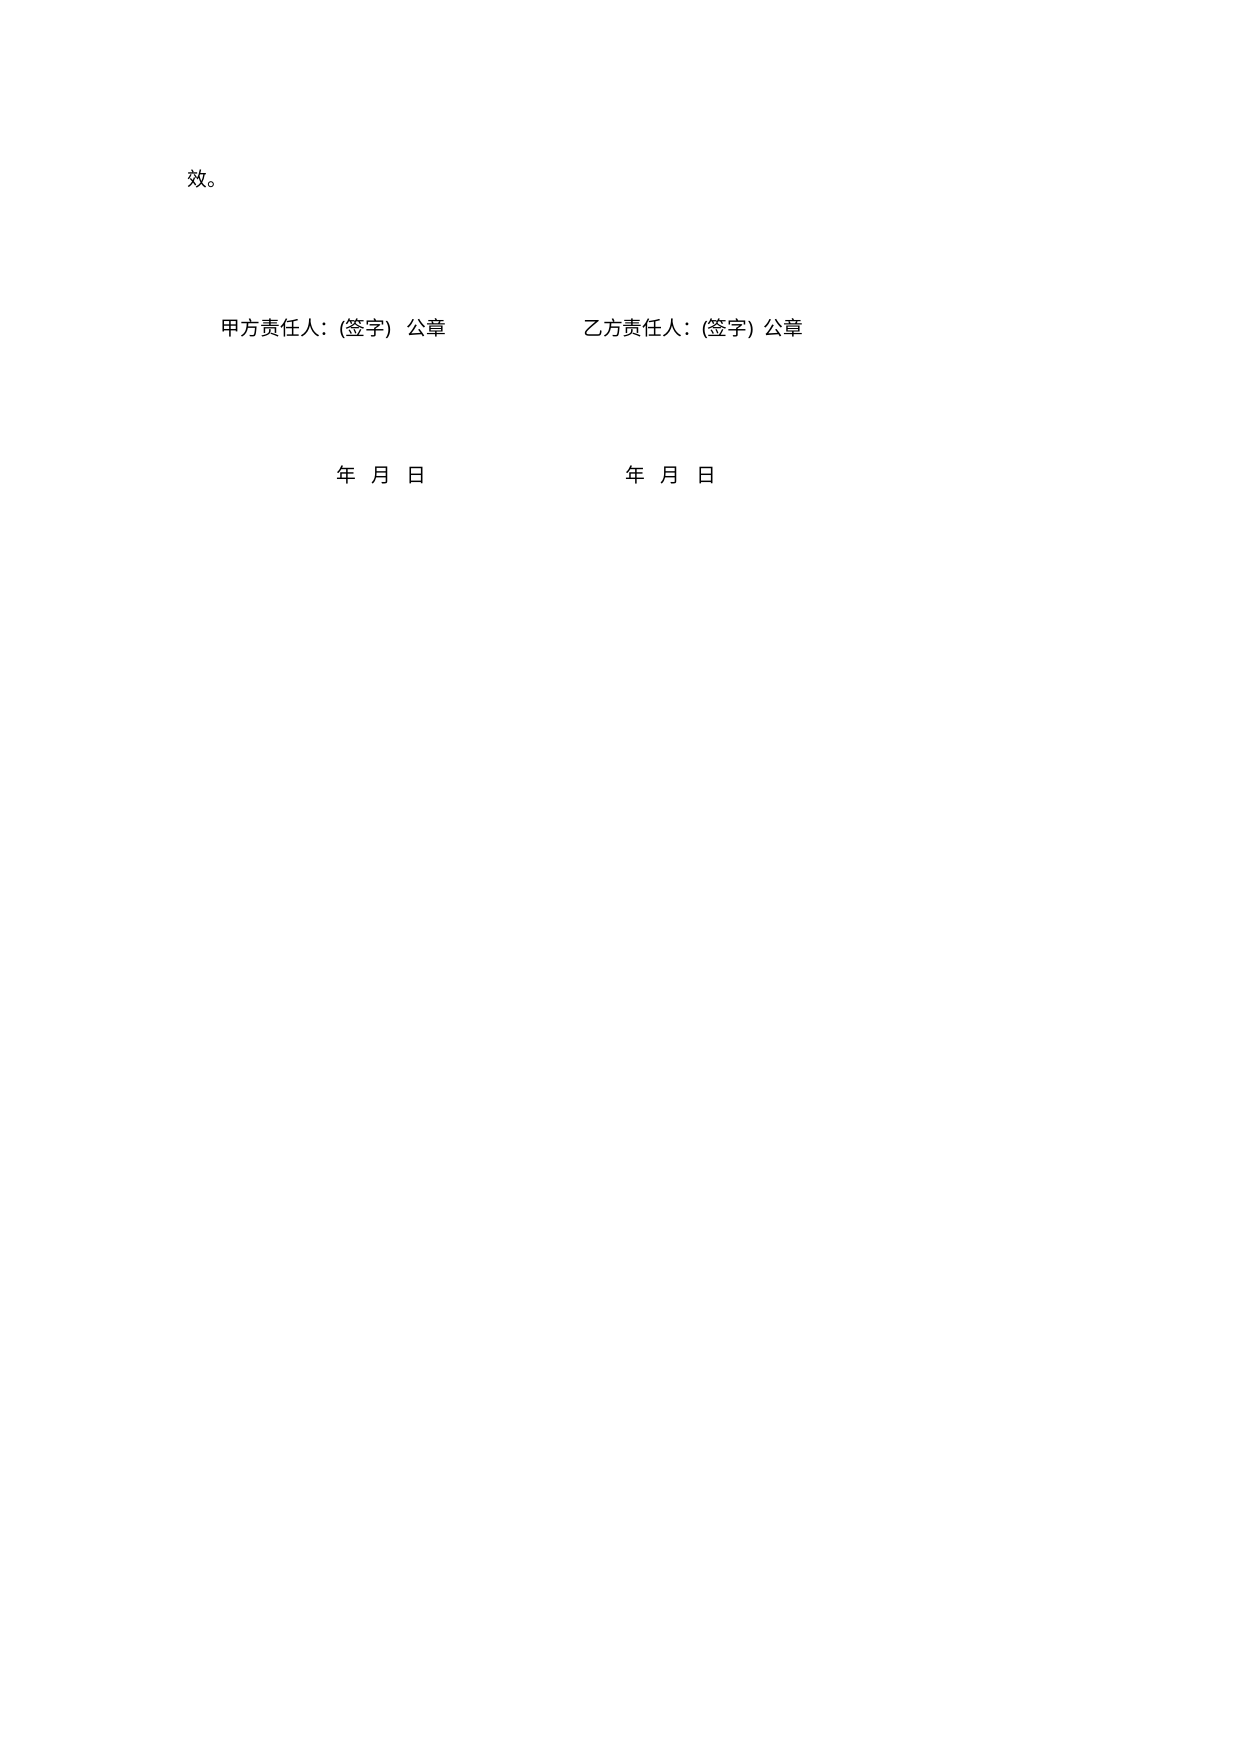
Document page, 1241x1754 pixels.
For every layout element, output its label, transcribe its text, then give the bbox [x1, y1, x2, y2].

text 年 月 日 年 月 日 [187, 459, 1053, 491]
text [187, 162, 1053, 194]
text 甲方责任人：(签字) 公章 乙方责任人：(签字) 公章 [146, 310, 1133, 343]
